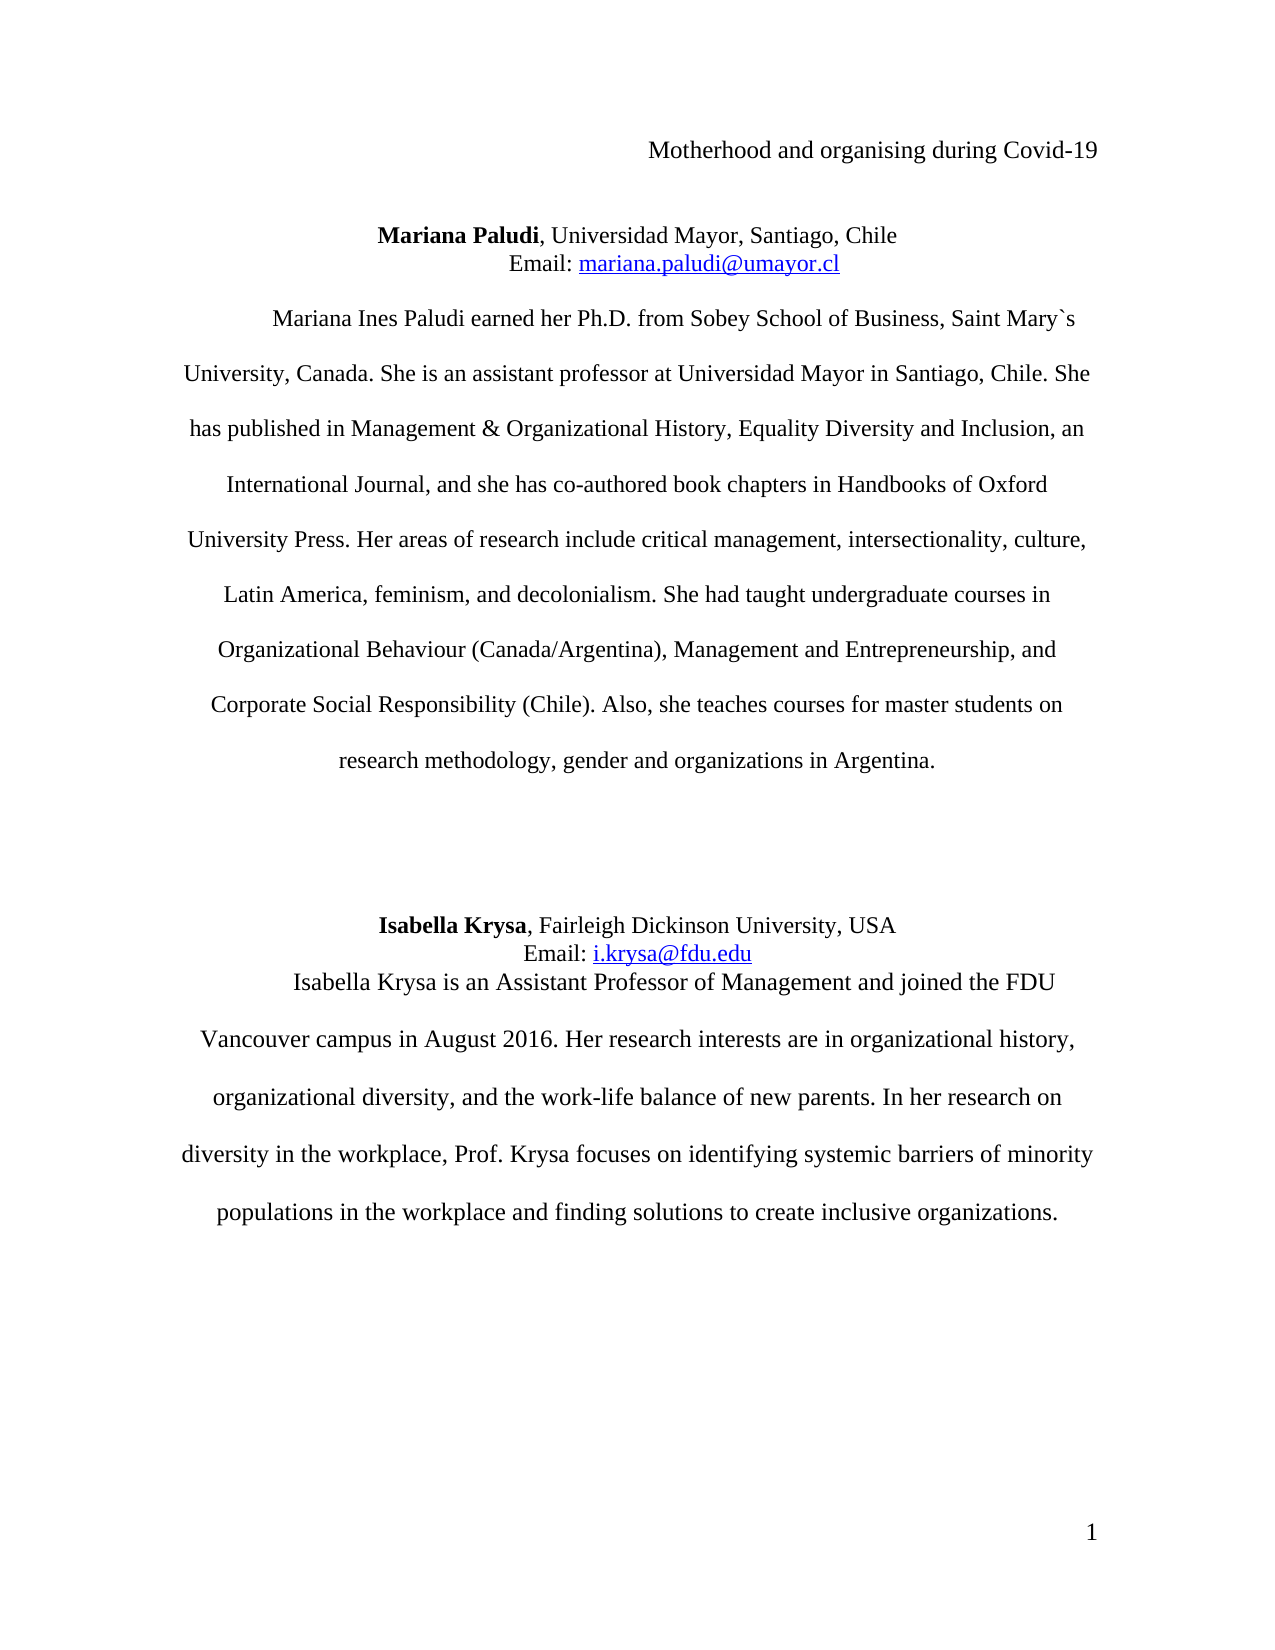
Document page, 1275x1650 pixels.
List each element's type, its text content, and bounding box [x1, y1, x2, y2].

text Mariana Ines Paludi earned her Ph.D. from Sobey School of Business, Saint Mary`s University, Canada. She is an assistant professor at Universidad Mayor in Santiago, Chile. She has published in Management & Organizational History, Equality Diversity and Inclusion, an International Journal, and she has co-authored book chapters in Handbooks of Oxford University Press. Her areas of research include critical management, intersectionality, culture, Latin America, feminism, and decolonialism. She had taught undergraduate courses in Organizational Behaviour (Canada/Argentina), Management and Entrepreneurship, and Corporate Social Responsibility (Chile). Also, she teaches courses for master students on research methodology, gender and organizations in Argentina. [177, 304, 1098, 773]
text Mariana Paludi, Universidad Mayor, Santiago, Chile [177, 221, 1098, 249]
text Isabella Krysa, Fairleigh Dickinson University, USA [177, 911, 1098, 939]
text Email: mariana.paludi@umayor.cl [177, 249, 1098, 276]
text Email: i.krysa@fdu.edu [177, 939, 1098, 967]
text Isabella Krysa is an Assistant Professor of Management and joined the FDU Vancouver campus in August 2016. Her research interests are in organizational history, organizational diversity, and the work-life balance of new parents. In her research on diversity in the workplace, Prof. Krysa focuses on identifying systemic barriers of minority populations in the workplace and finding solutions to create inclusive organizations. [177, 967, 1098, 1225]
